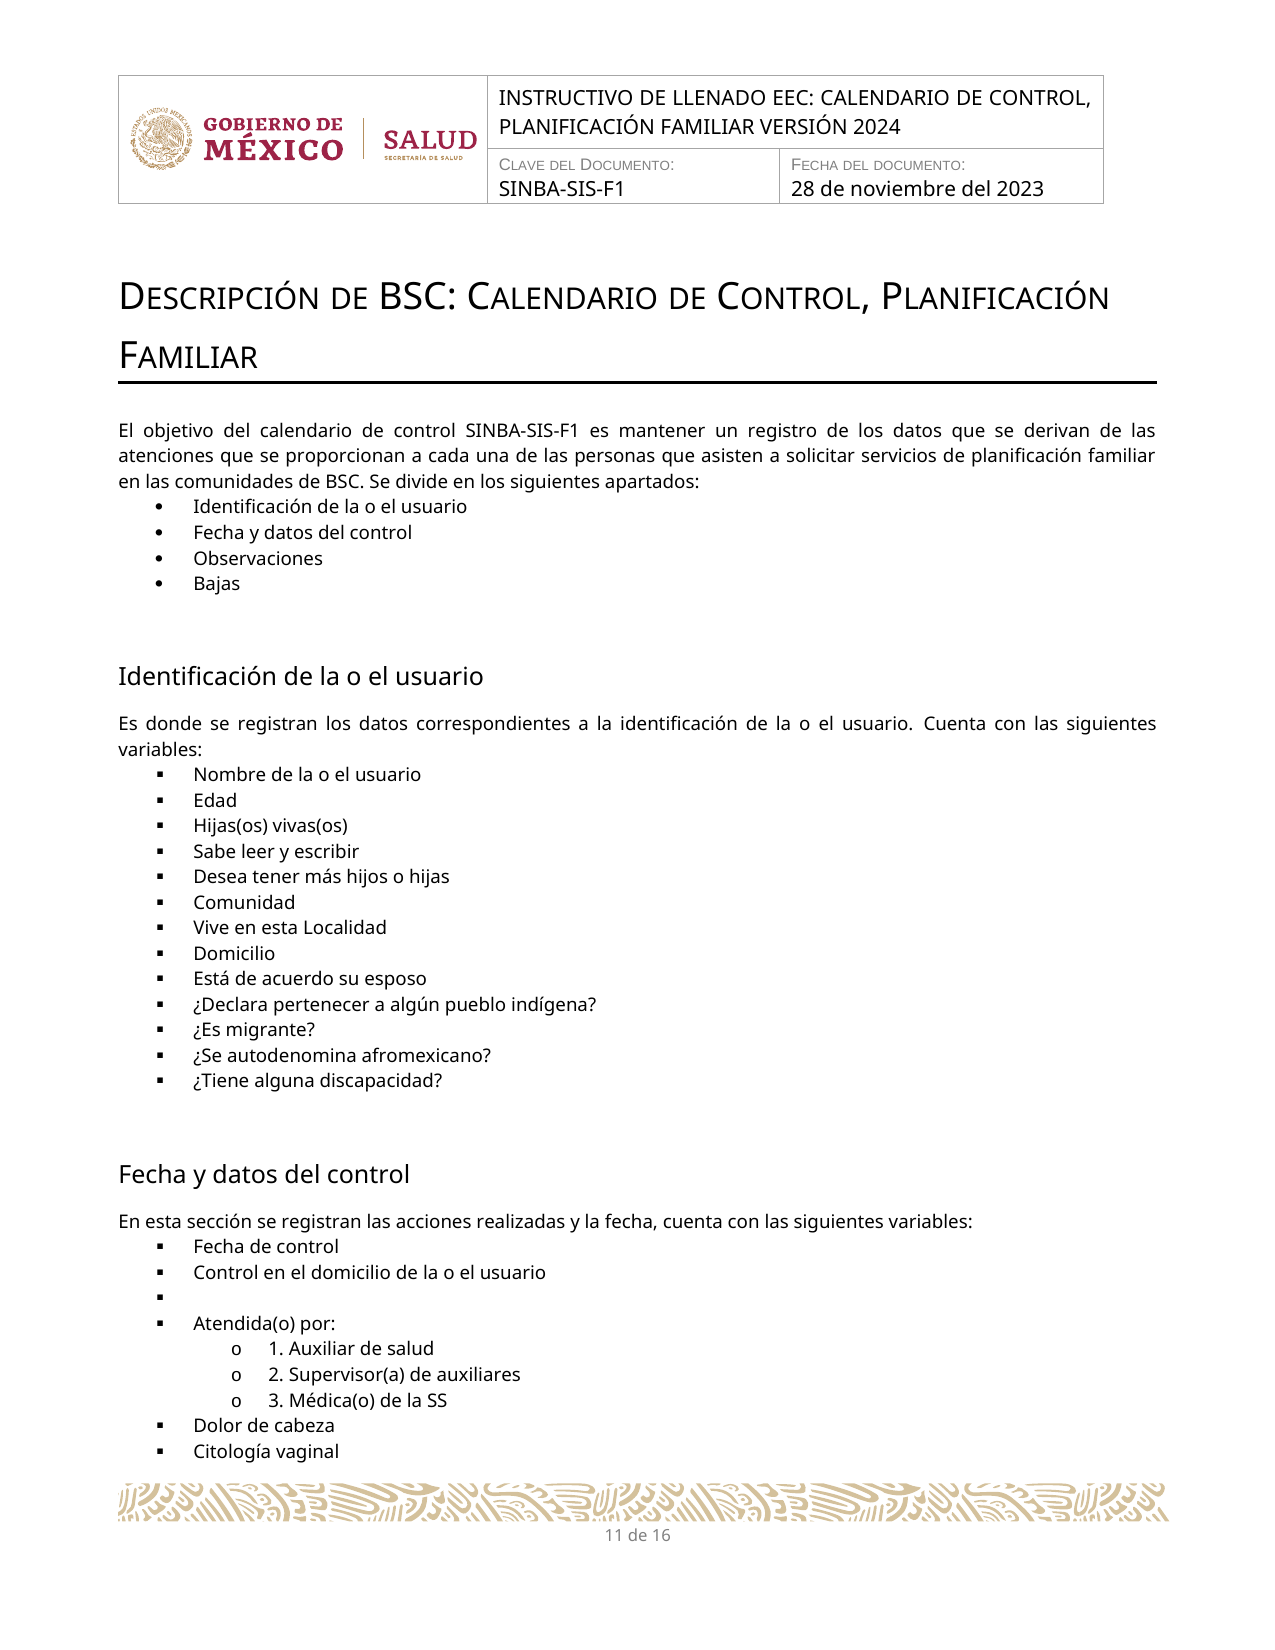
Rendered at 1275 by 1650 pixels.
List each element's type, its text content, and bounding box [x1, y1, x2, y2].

list 1. Auxiliar de salud [231, 1336, 1157, 1361]
list Nombre de la o el usuario [156, 762, 1157, 787]
list Identificación de la o el usuario [156, 494, 1157, 519]
list Edad [156, 787, 1157, 813]
list Fecha de control [156, 1233, 1157, 1259]
list Vive en esta Localidad [156, 915, 1157, 940]
list ¿Declara pertenecer a algún pueblo indígena? [156, 991, 1157, 1017]
list ¿Tiene alguna discapacidad? [156, 1068, 1157, 1093]
list Control en el domicilio de la o el usuario [156, 1259, 1157, 1284]
subtitle Descripción de BSC: Calendario de Control, Planificación Familiar [118, 270, 1157, 381]
list Atendida(o) por: [156, 1310, 1157, 1336]
list ¿Se autodenomina afromexicano? [156, 1042, 1157, 1068]
list Comunidad [156, 889, 1157, 915]
list Está de acuerdo su esposo [156, 966, 1157, 991]
subtitle Fecha y datos del control [118, 1156, 1157, 1190]
list Bajas [156, 570, 1157, 596]
subtitle Identificación de la o el usuario [118, 659, 1157, 693]
list 2. Supervisor(a) de auxiliares [231, 1361, 1157, 1387]
list Desea tener más hijos o hijas [156, 864, 1157, 889]
text Es donde se registran los datos correspondientes a la identificación de la o el usuario. Cuenta con las siguientes variables: [118, 711, 1157, 762]
list Dolor de cabeza [156, 1413, 1157, 1438]
text El objetivo del calendario de control SINBA-SIS-F1 es mantener un registro de los datos que se derivan de las atenciones que se proporcionan a cada una de las personas que asisten a solicitar servicios de planificación familiar en las comunidades de BSC. Se divide en los siguientes apartados: [118, 417, 1157, 494]
list Fecha y datos del control [156, 519, 1157, 545]
list 3. Médica(o) de la SS [231, 1387, 1157, 1413]
list Sabe leer y escribir [156, 838, 1157, 864]
list Domicilio [156, 940, 1157, 966]
list Observaciones [156, 545, 1157, 570]
text En esta sección se registran las acciones realizadas y la fecha, cuenta con las siguientes variables: [118, 1208, 1157, 1233]
list Hijas(os) vivas(os) [156, 813, 1157, 838]
list ¿Es migrante? [156, 1017, 1157, 1042]
list Citología vaginal [156, 1438, 1157, 1464]
